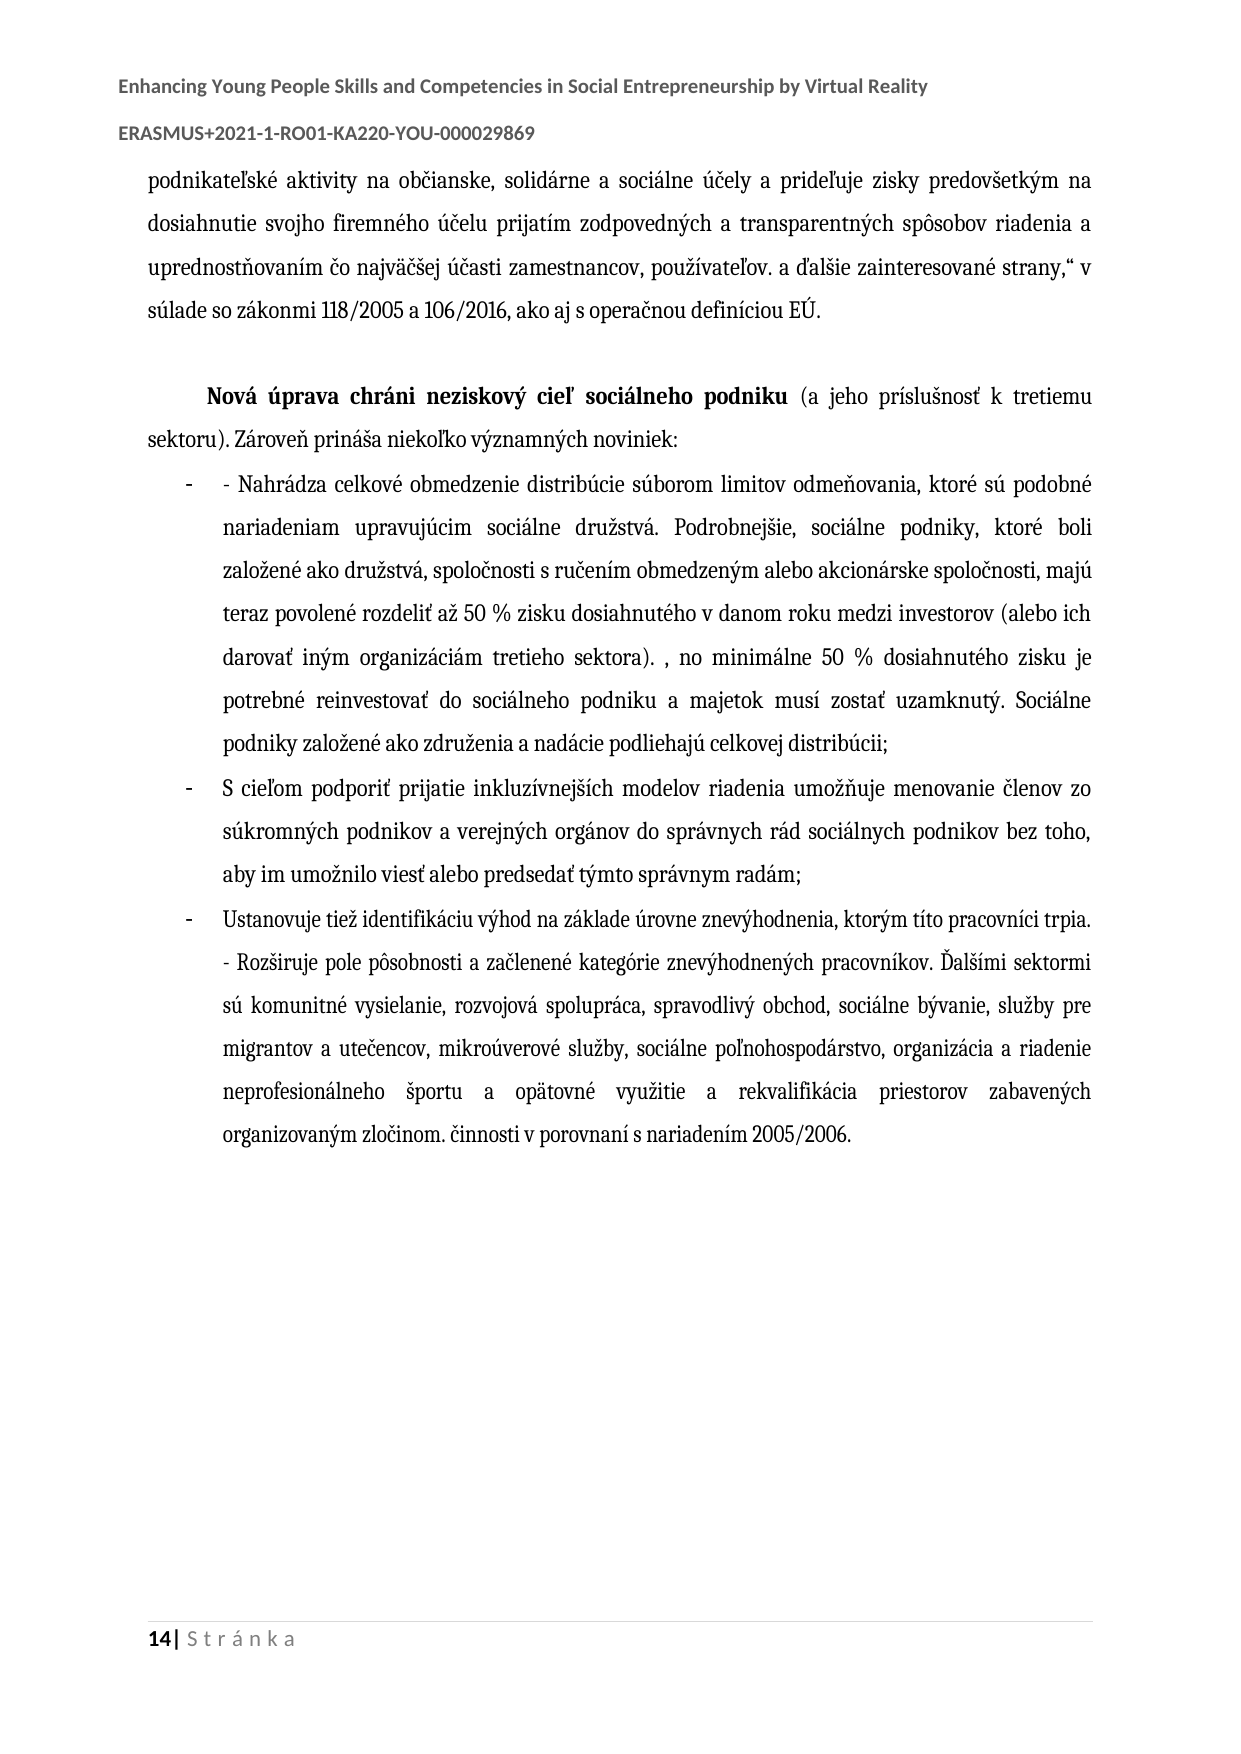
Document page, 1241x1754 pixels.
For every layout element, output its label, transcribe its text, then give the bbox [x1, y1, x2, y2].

list - Nahrádza celkové obmedzenie distribúcie súborom limitov odmeňovania, ktoré sú podobné nariadeniam upravujúcim sociálne družstvá. Podrobnejšie, sociálne podniky, ktoré boli založené ako družstvá, spoločnosti s ručením obmedzeným alebo akcionárske spoločnosti, majú teraz povolené rozdeliť až 50 % zisku dosiahnutého v danom roku medzi investorov (alebo ich darovať iným organizáciám tretieho sektora). , no minimálne 50 % dosiahnutého zisku je potrebné reinvestovať do sociálneho podniku a majetok musí zostať uzamknutý. Sociálne podniky založené ako združenia a nadácie podliehajú celkovej distribúcii; [185, 468, 1093, 757]
text Nová úprava chráni neziskový cieľ sociálneho podniku (a jeho príslušnosť k tretiemu sektoru). Zároveň prináša niekoľko významných noviniek: [148, 382, 1093, 454]
list Ustanovuje tiež identifikáciu výhod na základe úrovne znevýhodnenia, ktorým títo pracovníci trpia. - Rozširuje pole pôsobnosti a začlenené kategórie znevýhodnených pracovníkov. Ďalšími sektormi sú komunitné vysielanie, rozvojová spolupráca, spravodlivý obchod, sociálne bývanie, služby pre migrantov a utečencov, mikroúverové služby, sociálne poľnohospodárstvo, organizácia a riadenie neprofesionálneho športu a opätovné využitie a rekvalifikácia priestorov zabavených organizovaným zločinom. činnosti v porovnaní s nariadením 2005/2006. [185, 903, 1093, 1149]
list S cieľom podporiť prijatie inkluzívnejších modelov riadenia umožňuje menovanie členov zo súkromných podnikov a verejných orgánov do správnych rád sociálnych podnikov bez toho, aby im umožnilo viesť alebo predsedať týmto správnym radám; [185, 772, 1093, 888]
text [148, 166, 1093, 324]
